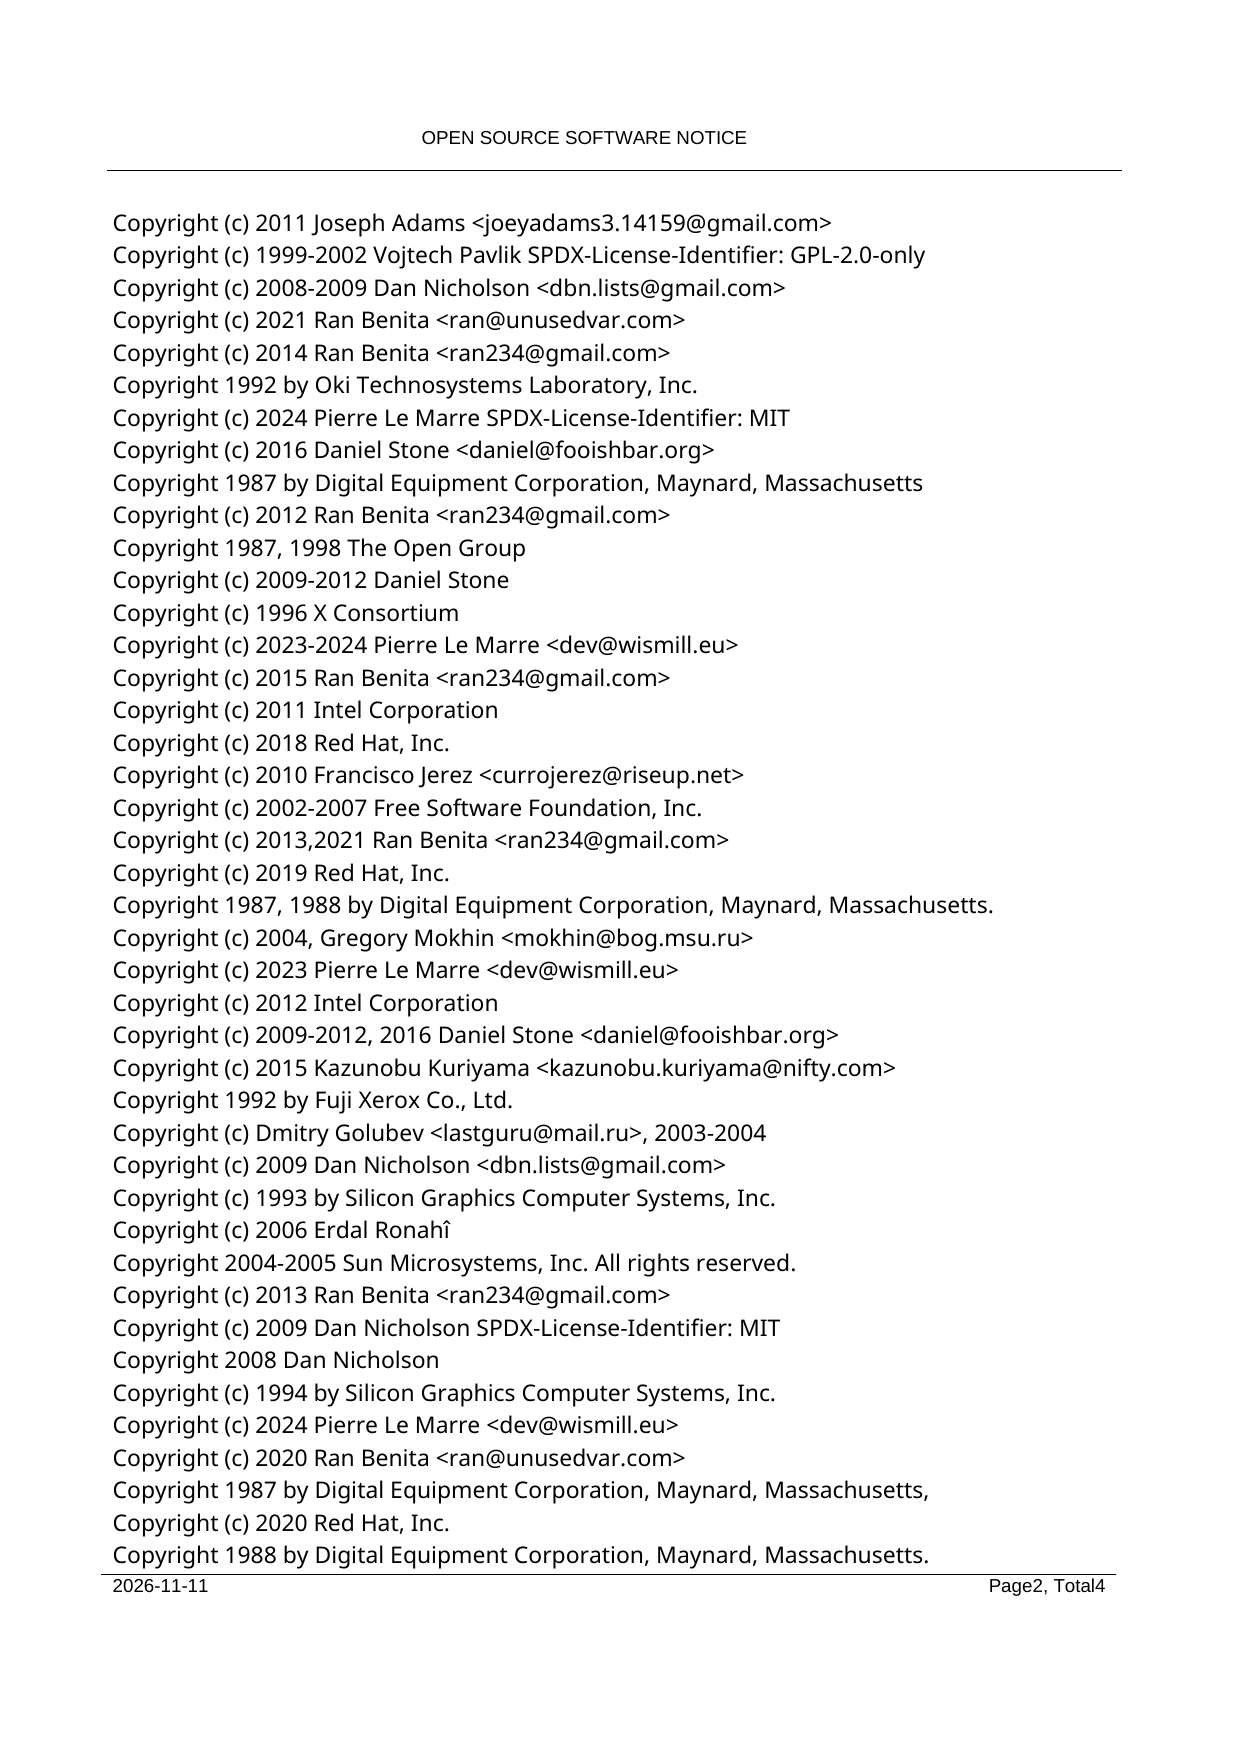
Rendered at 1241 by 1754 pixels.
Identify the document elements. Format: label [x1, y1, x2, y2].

text [112, 206, 1128, 1571]
